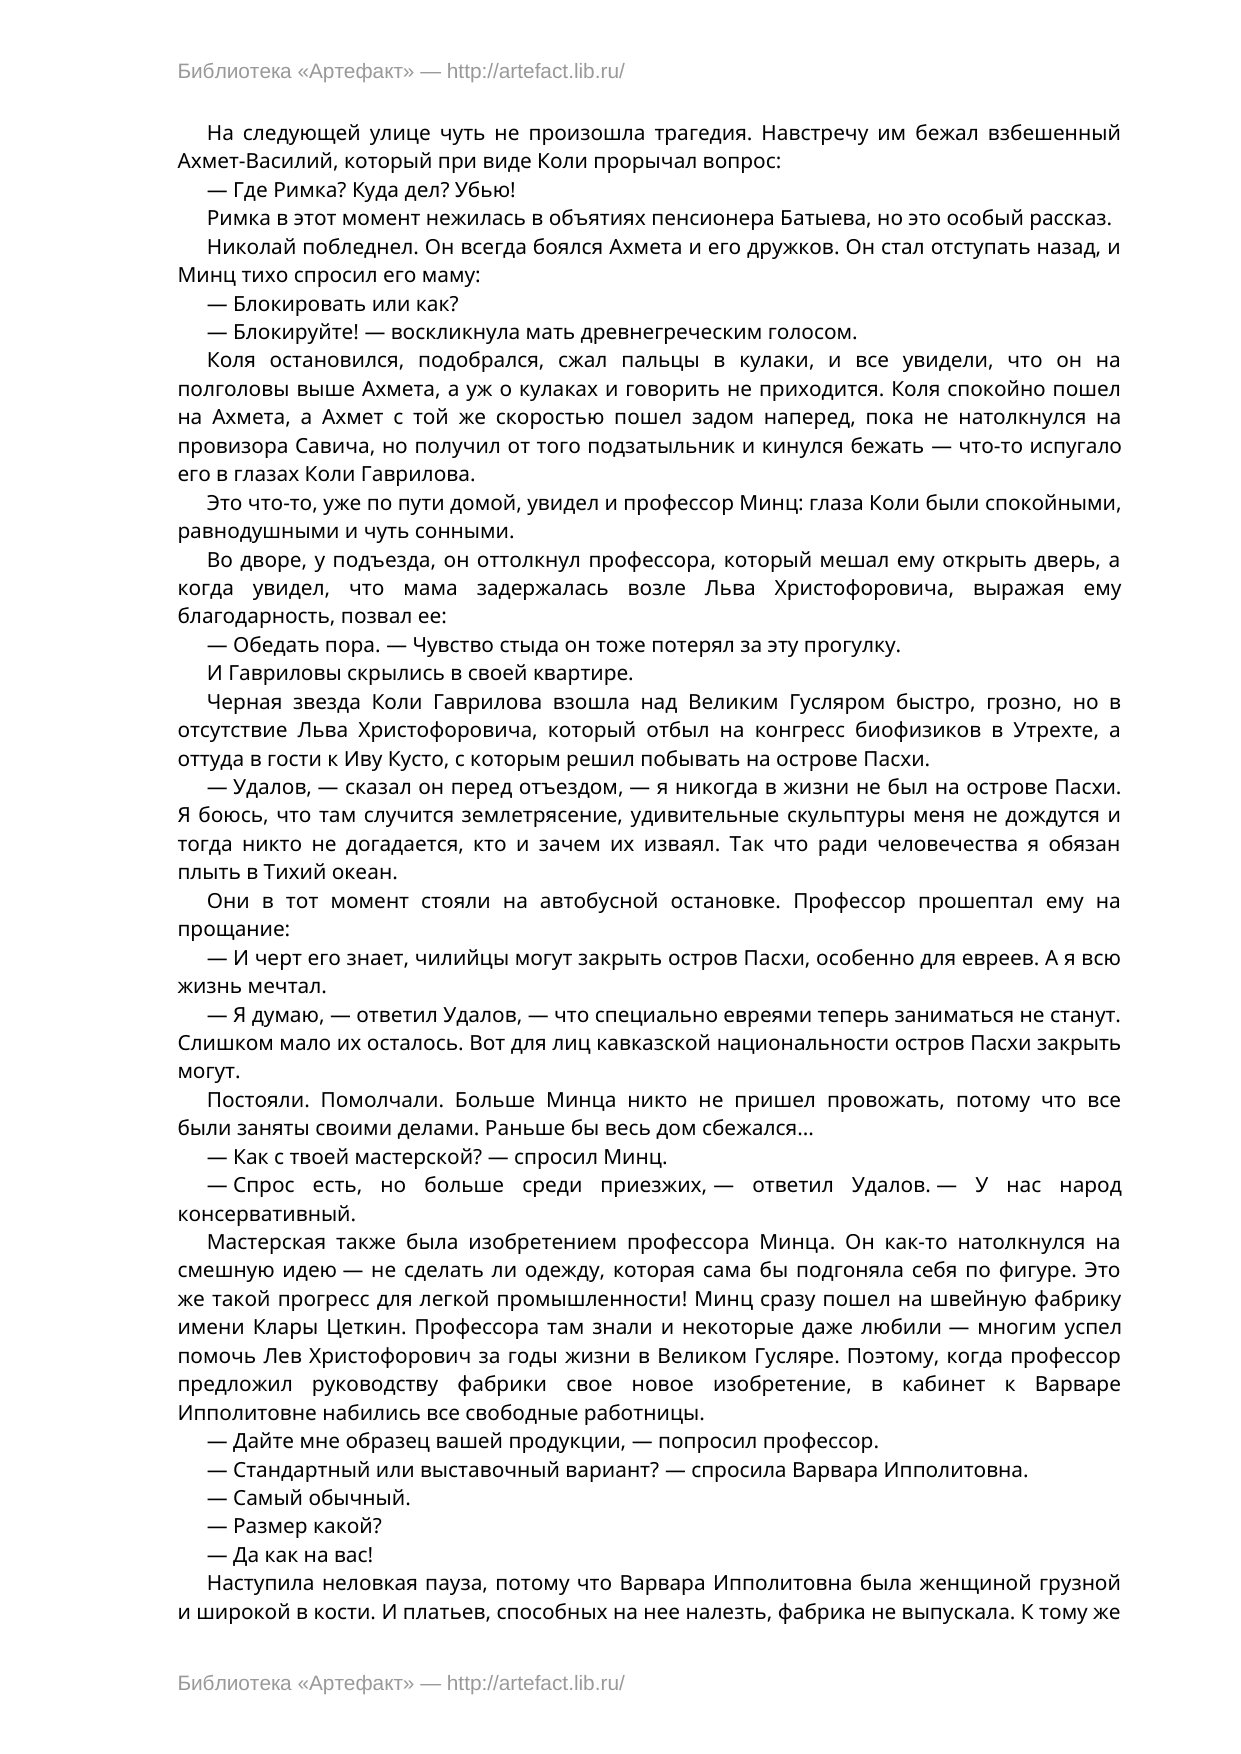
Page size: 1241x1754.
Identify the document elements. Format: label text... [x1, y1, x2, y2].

text И Гавриловы скрылись в своей квартире. [177, 658, 1122, 687]
text — Удалов, — сказал он перед отъездом, — я никогда в жизни не был на острове Пасхи. Я боюсь, что там случится землетрясение, удивительные скульптуры меня не дождутся и тогда никто не догадается, кто и зачем их изваял. Так что ради человечества я обязан плыть в Тихий океан. [177, 772, 1122, 886]
text — Как с твоей мастерской? — спросил Минц. [177, 1142, 1122, 1170]
text — Блокировать или как? [177, 289, 1122, 317]
text — Где Римка? Куда дел? Убью! [177, 175, 1122, 203]
text — И черт его знает, чилийцы могут закрыть остров Пасхи, особенно для евреев. А я всю жизнь мечтал. [177, 943, 1122, 1000]
text — Обедать пора. — Чувство стыда он тоже потерял за эту прогулку. [177, 630, 1122, 658]
text — Стандартный или выставочный вариант? — спросила Варвара Ипполитовна. [177, 1455, 1122, 1483]
text Это что-то, уже по пути домой, увидел и профессор Минц: глаза Коли были спокойными, равнодушными и чуть сонными. [177, 488, 1122, 545]
text — Блокируйте! — воскликнула мать древнегреческим голосом. [177, 317, 1122, 346]
text — Самый обычный. [177, 1483, 1122, 1512]
text Мастерская также была изобретением профессора Минца. Он как-то натолкнулся на смешную идею — не сделать ли одежду, которая сама бы подгоняла себя по фигуре. Это же такой прогресс для легкой промышленности! Минц сразу пошел на швейную фабрику имени Клары Цеткин. Профессора там знали и некоторые даже любили — многим успел помочь Лев Христофорович за годы жизни в Великом Гусляре. Поэтому, когда профессор предложил руководству фабрики свое новое изобретение, в кабинет к Варваре Ипполитовне набились все свободные работницы. [177, 1227, 1122, 1426]
text — Размер какой? [177, 1512, 1122, 1540]
text Коля остановился, подобрался, сжал пальцы в кулаки, и все увидели, что он на полголовы выше Ахмета, а уж о кулаках и говорить не приходится. Коля спокойно пошел на Ахмета, а Ахмет с той же скоростью пошел задом наперед, пока не натолкнулся на провизора Савича, но получил от того подзатыльник и кинулся бежать — что-то испугало его в глазах Коли Гаврилова. [177, 346, 1122, 488]
text Черная звезда Коли Гаврилова взошла над Великим Гусляром быстро, грозно, но в отсутствие Льва Христофоровича, который отбыл на конгресс биофизиков в Утрехте, а оттуда в гости к Иву Кусто, с которым решил побывать на острове Пасхи. [177, 687, 1122, 772]
text Во дворе, у подъезда, он оттолкнул профессора, который мешал ему открыть дверь, а когда увидел, что мама задержалась возле Льва Христофоровича, выражая ему благодарность, позвал ее: [177, 545, 1122, 630]
text — Дайте мне образец вашей продукции, — попросил профессор. [177, 1426, 1122, 1455]
text Постояли. Помолчали. Больше Минца никто не пришел провожать, потому что все были заняты своими делами. Раньше бы весь дом сбежался... [177, 1085, 1122, 1142]
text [177, 1568, 1122, 1625]
text Они в тот момент стояли на автобусной остановке. Профессор прошептал ему на прощание: [177, 886, 1122, 943]
text — Да как на вас! [177, 1540, 1122, 1568]
text Николай побледнел. Он всегда боялся Ахмета и его дружков. Он стал отступать назад, и Минц тихо спросил его маму: [177, 232, 1122, 289]
text Римка в этот момент нежилась в объятиях пенсионера Батыева, но это особый рассказ. [177, 203, 1122, 232]
text — Спрос есть, но больше среди приезжих, — ответил Удалов. — У нас народ консервативный. [177, 1170, 1122, 1227]
text На следующей улице чуть не произошла трагедия. Навстречу им бежал взбешенный Ахмет-Василий, который при виде Коли прорычал вопрос: [177, 118, 1122, 175]
text — Я думаю, — ответил Удалов, — что специально евреями теперь заниматься не станут. Слишком мало их осталось. Вот для лиц кавказской национальности остров Пасхи закрыть могут. [177, 1000, 1122, 1085]
